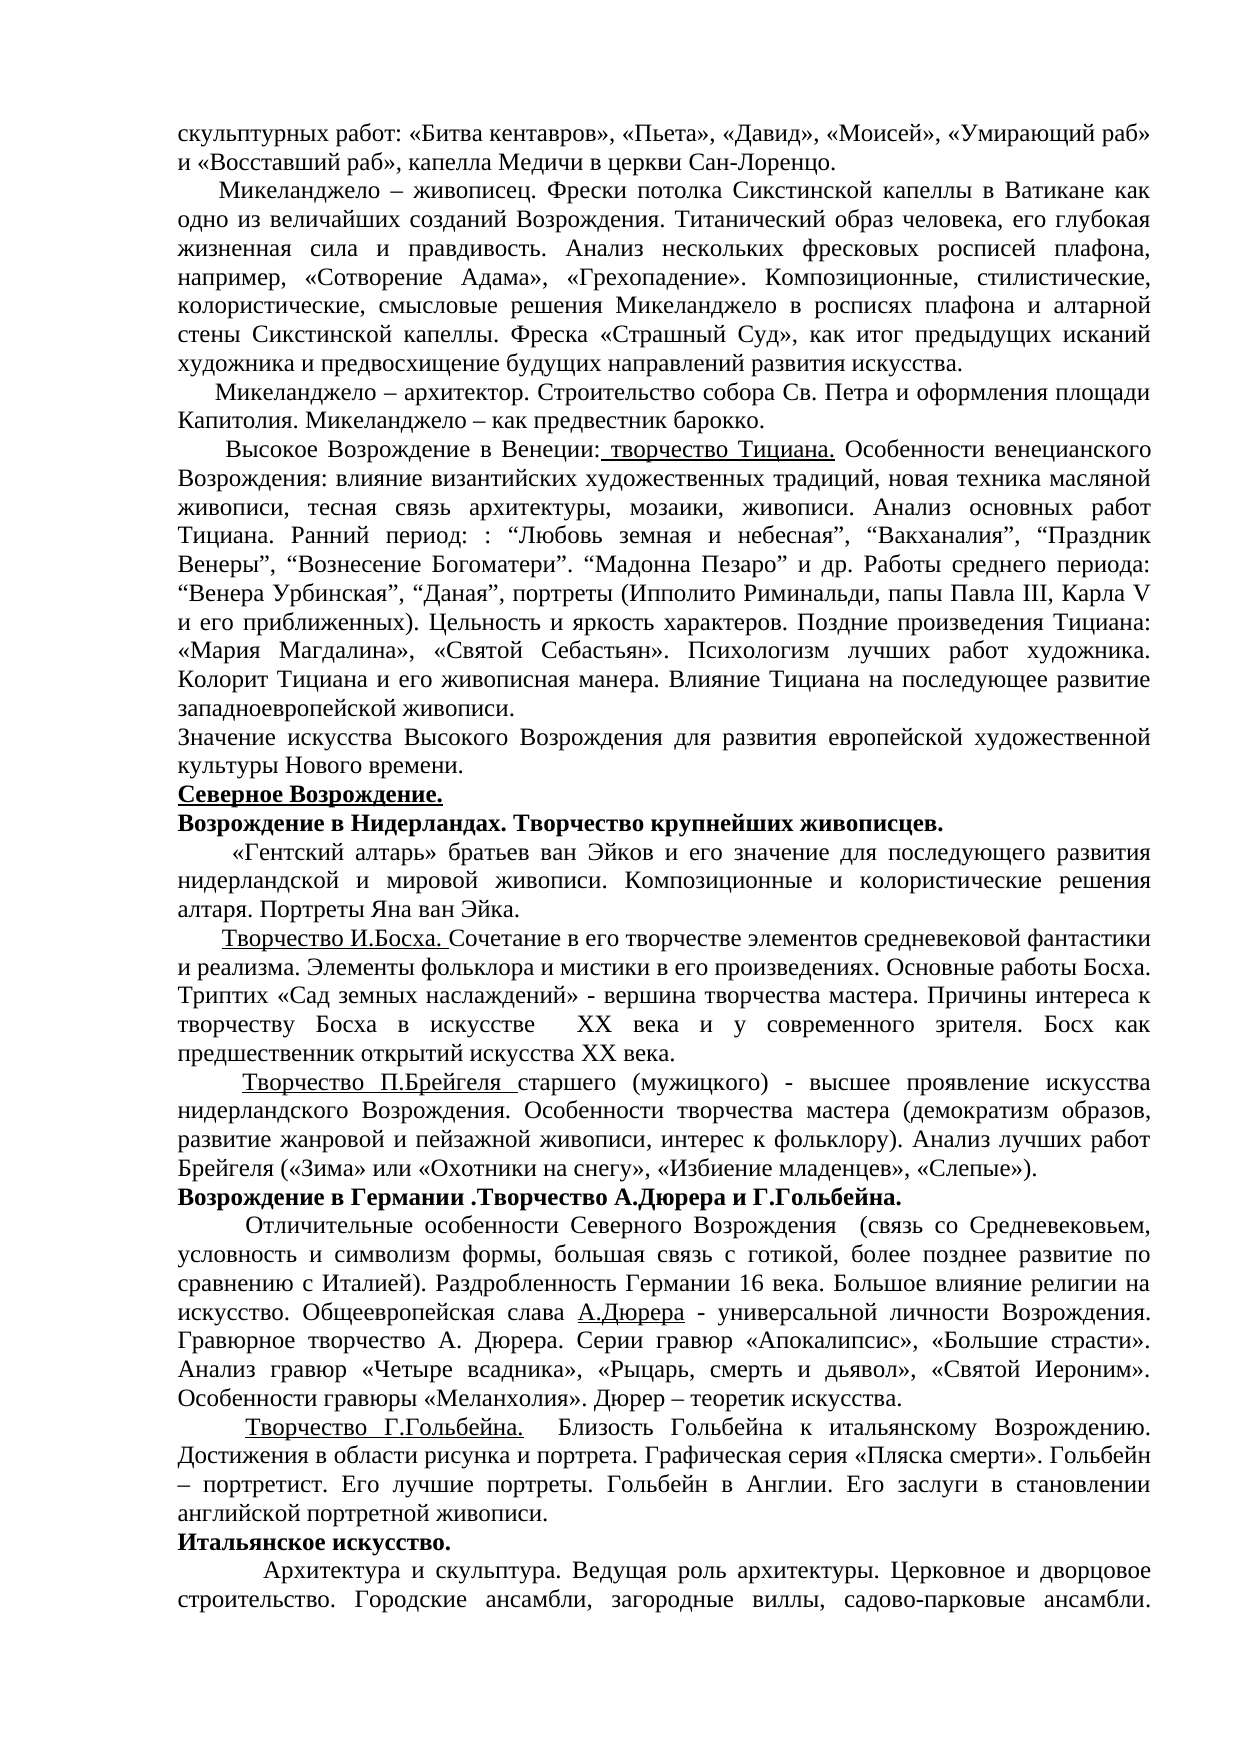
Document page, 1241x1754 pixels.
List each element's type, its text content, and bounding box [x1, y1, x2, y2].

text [177, 118, 1152, 176]
text Микеланджело – живописец. Фрески потолка Сикстинской капеллы в Ватикане как одно из величайших созданий Возрождения. Титанический образ человека, его глубокая жизненная сила и правдивость. Анализ нескольких фресковых росписей плафона, например, «Сотворение Адама», «Грехопадение». Композиционные, стилистические, колористические, смысловые решения Микеланджело в росписях плафона и алтарной стены Сикстинской капеллы. Фреска «Страшный Суд», как итог предыдущих исканий художника и предвосхищение будущих направлений развития искусства. [177, 176, 1152, 377]
text Отличительные особенности Северного Возрождения (связь со Средневековьем, условность и символизм формы, большая связь с готикой, более позднее развитие по сравнению с Италией). Раздробленность Германии 16 века. Большое влияние религии на искусство. Общеевропейская слава А.Дюрера - универсальной личности Возрождения. Гравюрное творчество А. Дюрера. Серии гравюр «Апокалипсис», «Большие страсти». Анализ гравюр «Четыре всадника», «Рыцарь, смерть и дьявол», «Святой Иероним». Особенности гравюры «Меланхолия». Дюрер – теоретик искусства. [177, 1211, 1152, 1412]
text Творчество Г.Гольбейна. Близость Гольбейна к итальянскому Возрождению. Достижения в области рисунка и портрета. Графическая серия «Пляска смерти». Гольбейн – портретист. Его лучшие портреты. Гольбейн в Англии. Его заслуги в становлении английской портретной живописи. [177, 1412, 1152, 1527]
text Микеланджело – архитектор. Строительство собора Св. Петра и оформления площади Капитолия. Микеланджело – как предвестник барокко. [177, 377, 1152, 434]
text Значение искусства Высокого Возрождения для развития европейской художественной культуры Нового времени. [177, 722, 1152, 779]
text Творчество И.Босха. Сочетание в его творчестве элементов средневековой фантастики и реализма. Элементы фольклора и мистики в его произведениях. Основные работы Босха. Триптих «Сад земных наслаждений» - вершина творчества мастера. Причины интереса к творчеству Босха в искусстве ХХ века и у современного зрителя. Босх как предшественник открытий искусства ХХ века. [177, 923, 1152, 1067]
text Высокое Возрождение в Венеции: творчество Тициана. Особенности венецианского Возрождения: влияние византийских художественных традиций, новая техника масляной живописи, тесная связь архитектуры, мозаики, живописи. Анализ основных работ Тициана. Ранний период: : “Любовь земная и небесная”, “Вакханалия”, “Праздник Венеры”, “Вознесение Богоматери”. “Мадонна Пезаро” и др. Работы среднего периода: “Венера Урбинская”, “Даная”, портреты (Ипполито Риминальди, папы Павла III, Карла V и его приближенных). Цельность и яркость характеров. Поздние произведения Тициана: «Мария Магдалина», «Святой Себастьян». Психологизм лучших работ художника. Колорит Тициана и его живописная манера. Влияние Тициана на последующее развитие западноевропейской живописи. [177, 434, 1152, 722]
text Возрождение в Германии .Творчество А.Дюрера и Г.Гольбейна. [177, 1182, 1152, 1211]
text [177, 1556, 1152, 1613]
text Итальянское искусство. [177, 1527, 1152, 1556]
text Северное Возрождение. [177, 779, 1152, 808]
text «Гентский алтарь» братьев ван Эйков и его значение для последующего развития нидерландской и мировой живописи. Композиционные и колористические решения алтаря. Портреты Яна ван Эйка. [177, 837, 1152, 923]
text Творчество П.Брейгеля старшего (мужицкого) - высшее проявление искусства нидерландского Возрождения. Особенности творчества мастера (демократизм образов, развитие жанровой и пейзажной живописи, интерес к фольклору). Анализ лучших работ Брейгеля («Зима» или «Охотники на снегу», «Избиение младенцев», «Слепые»). [177, 1067, 1152, 1182]
text Возрождение в Нидерландах. Творчество крупнейших живописцев. [177, 808, 1152, 837]
